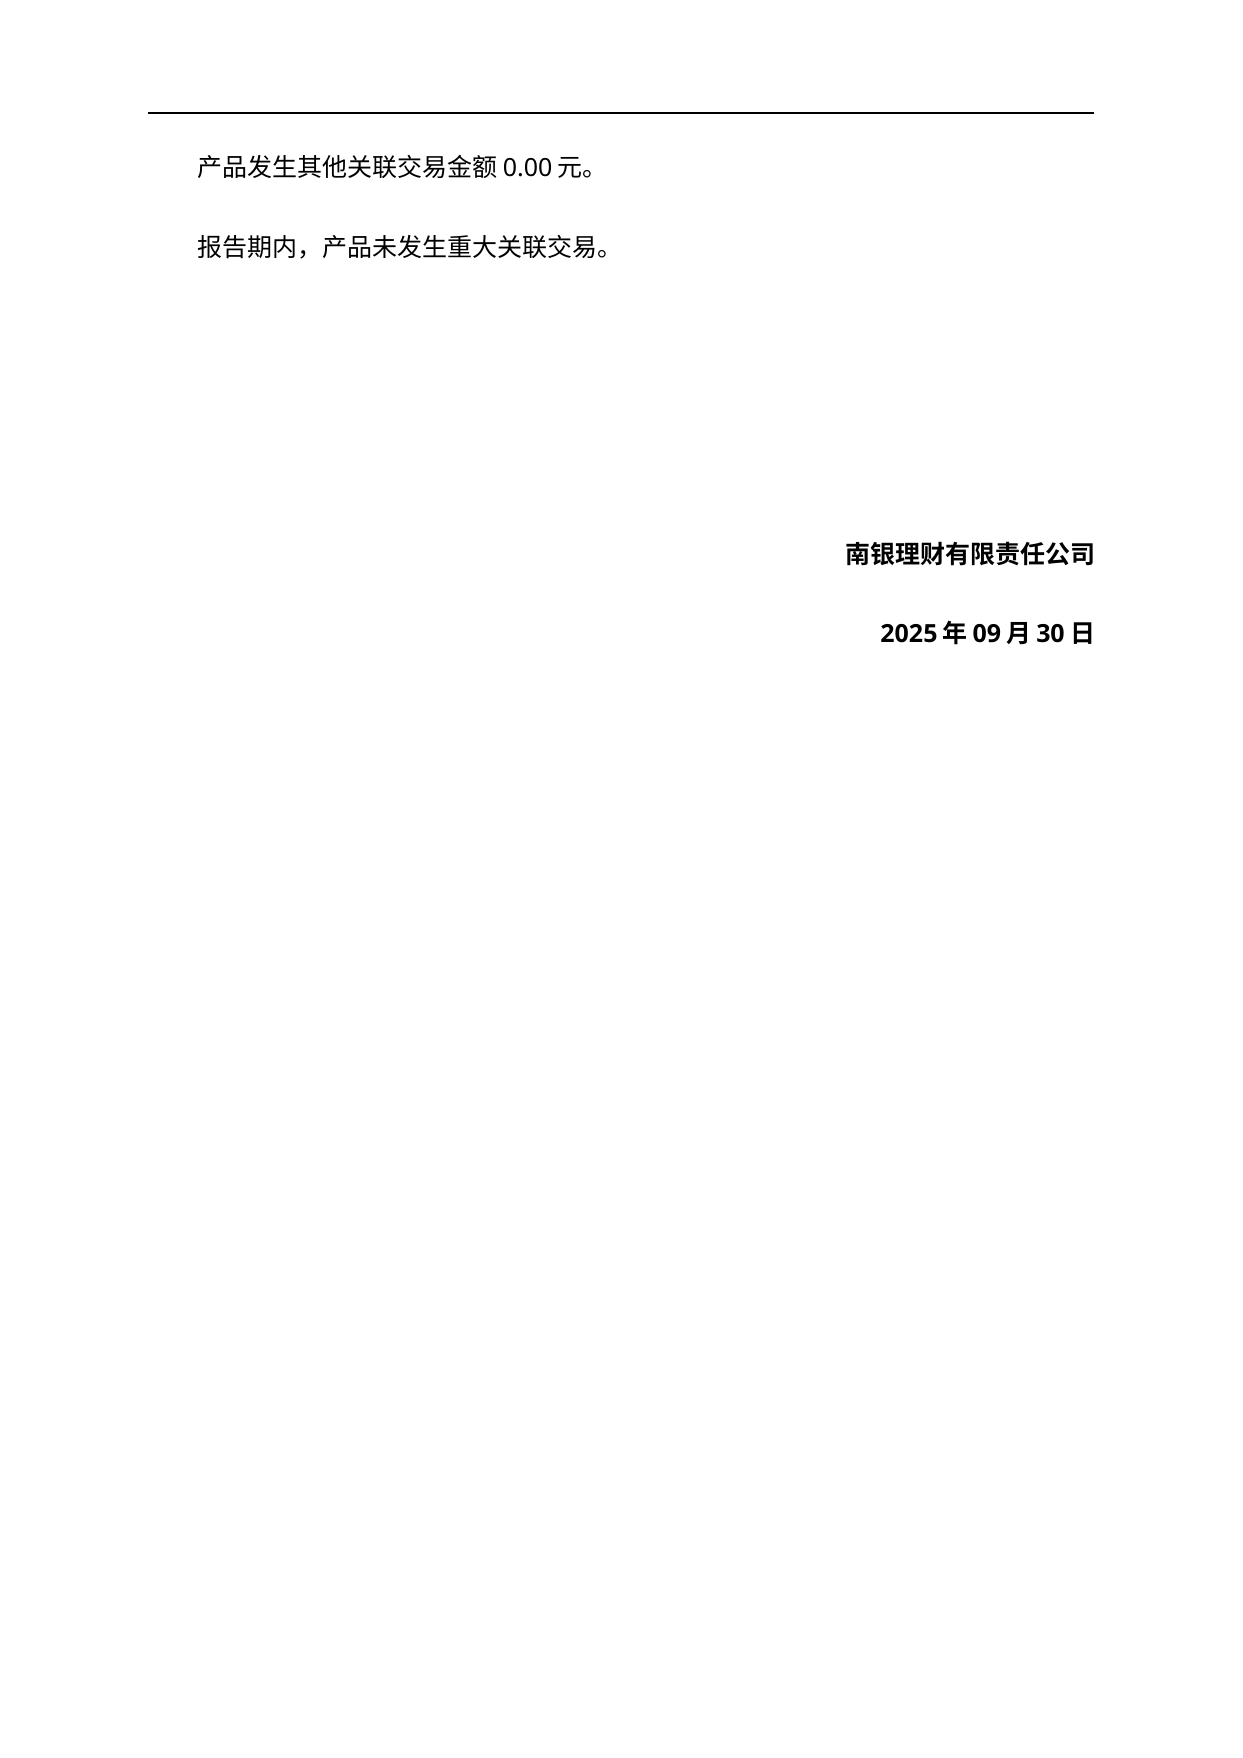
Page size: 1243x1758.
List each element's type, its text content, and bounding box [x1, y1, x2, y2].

text 产品发生其他关联交易金额0.00元。 [148, 148, 1094, 184]
text 2025年09月30日 [148, 614, 1094, 650]
text 南银理财有限责任公司 [148, 534, 1094, 571]
text 报告期内，产品未发生重大关联交易。 [148, 227, 1094, 263]
